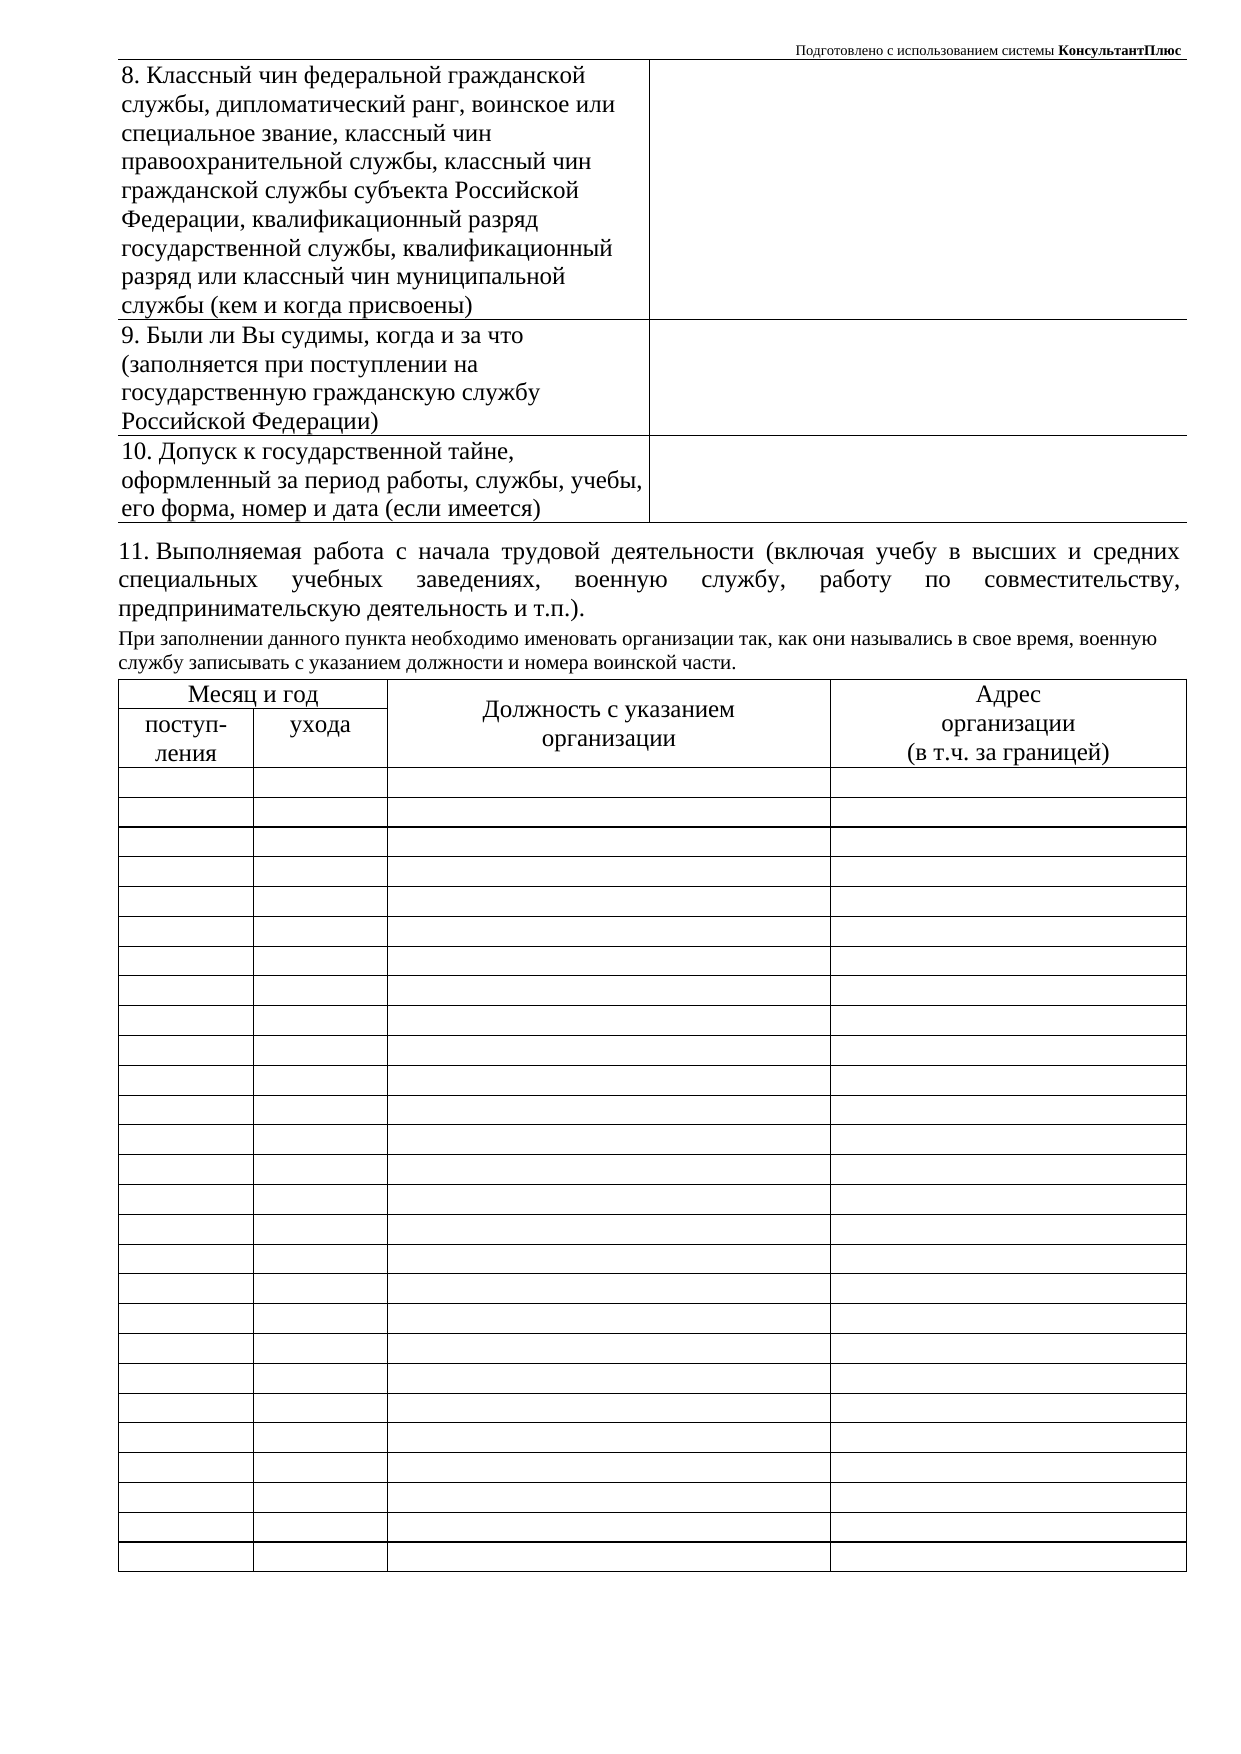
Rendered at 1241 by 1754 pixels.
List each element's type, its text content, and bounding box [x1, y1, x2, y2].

table_cell [831, 857, 1186, 886]
table_cell [254, 828, 387, 856]
table_cell [119, 1066, 253, 1094]
table_cell [254, 1006, 387, 1035]
table_cell [831, 1364, 1186, 1392]
table_cell [388, 1245, 830, 1273]
table_cell [388, 1185, 830, 1214]
table_cell [388, 1453, 830, 1482]
table_cell [388, 1423, 830, 1452]
table_cell [388, 1483, 830, 1512]
table_cell [388, 1334, 830, 1363]
table_cell [831, 976, 1186, 1005]
table_cell [254, 1096, 387, 1124]
table_cell [119, 1096, 253, 1124]
table_cell [831, 1215, 1186, 1243]
table_cell [119, 857, 253, 886]
table_cell [831, 768, 1186, 797]
table_cell [831, 1334, 1186, 1363]
table_cell [119, 976, 253, 1005]
table_cell 10. Допуск к государственной тайне, оформленный за период работы, службы, учебы, его форма, номер и дата (если имеется) [118, 436, 649, 522]
table_cell [388, 1513, 830, 1541]
table_cell [831, 1394, 1186, 1422]
table_cell [254, 1364, 387, 1392]
table_cell [119, 1006, 253, 1035]
table_cell [254, 1394, 387, 1422]
table_cell [831, 1006, 1186, 1035]
table_cell [831, 887, 1186, 916]
table_cell [254, 768, 387, 797]
table_cell [831, 1096, 1186, 1124]
table_cell [388, 828, 830, 856]
table_cell [254, 1185, 387, 1214]
table_header Адрес организации (в т.ч. за границей) [831, 680, 1186, 767]
table_cell [254, 1125, 387, 1154]
table_cell [119, 1245, 253, 1273]
table_cell [119, 1155, 253, 1184]
table_cell [254, 976, 387, 1005]
table_cell [119, 1453, 253, 1482]
table_cell [831, 1155, 1186, 1184]
table_cell [388, 768, 830, 797]
table_cell [254, 798, 387, 826]
table_cell [388, 1364, 830, 1392]
table_cell [831, 1036, 1186, 1065]
table_cell [254, 1274, 387, 1303]
table_cell [254, 1245, 387, 1273]
table_cell [119, 947, 253, 975]
table_cell [254, 1423, 387, 1452]
table_cell поступления [119, 709, 253, 767]
table_cell [388, 1215, 830, 1243]
table_cell [388, 1394, 830, 1422]
table_cell [119, 1304, 253, 1333]
table_cell [254, 857, 387, 886]
table_cell [254, 1155, 387, 1184]
table_cell [254, 1334, 387, 1363]
table_cell [119, 1483, 253, 1512]
table_cell [388, 1125, 830, 1154]
table_cell [831, 1453, 1186, 1482]
table_cell [119, 1513, 253, 1541]
table_cell [388, 1066, 830, 1094]
table_cell [388, 1006, 830, 1035]
table_cell [388, 947, 830, 975]
table_cell [119, 1423, 253, 1452]
table_cell [119, 1215, 253, 1243]
table_cell [254, 1513, 387, 1541]
table_cell 9. Были ли Вы судимы, когда и за что (заполняется при поступлении на государственную гражданскую службу Российской Федерации) [118, 320, 649, 435]
table_cell [254, 1483, 387, 1512]
table_cell [831, 917, 1186, 946]
table_cell [831, 1066, 1186, 1094]
table_cell [119, 1274, 253, 1303]
table_cell [254, 947, 387, 975]
table_cell [119, 1543, 253, 1571]
table_cell [119, 768, 253, 797]
table_cell [388, 857, 830, 886]
table_cell [254, 887, 387, 916]
table_cell [831, 947, 1186, 975]
table_cell [388, 887, 830, 916]
table_cell [254, 917, 387, 946]
table_cell [388, 798, 830, 826]
table_cell [119, 798, 253, 826]
text При заполнении данного пункта необходимо именовать организации так, как они назывались в свое время, военную службу записывать с указанием должности и номера воинской части. [118, 626, 1181, 674]
table_cell [831, 798, 1186, 826]
table_cell [119, 1185, 253, 1214]
table_cell [254, 1543, 387, 1571]
table_cell [831, 1513, 1186, 1541]
table_cell [254, 1215, 387, 1243]
table_cell [388, 1274, 830, 1303]
table_cell [831, 1304, 1186, 1333]
table_cell [831, 1423, 1186, 1452]
table_cell [831, 1274, 1186, 1303]
table_cell [119, 1394, 253, 1422]
table_cell [254, 1453, 387, 1482]
table_cell [388, 1096, 830, 1124]
table_cell [831, 1185, 1186, 1214]
table_cell [388, 1036, 830, 1065]
text 11. Выполняемая работа с начала трудовой деятельности (включая учебу в высших и средних специальных учебных заведениях, военную службу, работу по совместительству, предпринимательскую деятельность и т.п.). [118, 536, 1181, 622]
table_cell ухода [254, 709, 387, 767]
table_cell [119, 1364, 253, 1392]
table_cell [831, 1483, 1186, 1512]
table_cell [119, 1334, 253, 1363]
table_cell [388, 1304, 830, 1333]
table_cell [119, 1125, 253, 1154]
table_cell [388, 917, 830, 946]
table_cell [119, 887, 253, 916]
table_cell [119, 828, 253, 856]
table_cell [254, 1304, 387, 1333]
table_cell [388, 976, 830, 1005]
table_cell 8. Классный чин федеральной гражданской службы, дипломатический ранг, воинское или специальное звание, классный чин правоохранительной службы, классный чин гражданской службы субъекта Российской Федерации, квалификационный разряд государственной службы, квалификационный разряд или классный чин муниципальной службы (кем и когда присвоены) [118, 60, 649, 319]
table_cell [650, 60, 1187, 319]
table_header Должность с указанием организации [388, 680, 830, 767]
table_cell [650, 320, 1187, 435]
table_cell [119, 917, 253, 946]
table_cell [650, 436, 1187, 522]
table_cell [831, 1245, 1186, 1273]
table_cell [254, 1066, 387, 1094]
table_cell [388, 1543, 830, 1571]
table_cell [831, 1543, 1186, 1571]
table_cell [388, 1155, 830, 1184]
table_header Месяц и год [119, 680, 387, 708]
table_cell [254, 1036, 387, 1065]
table_cell [831, 828, 1186, 856]
table_cell [119, 1036, 253, 1065]
table_cell [831, 1125, 1186, 1154]
